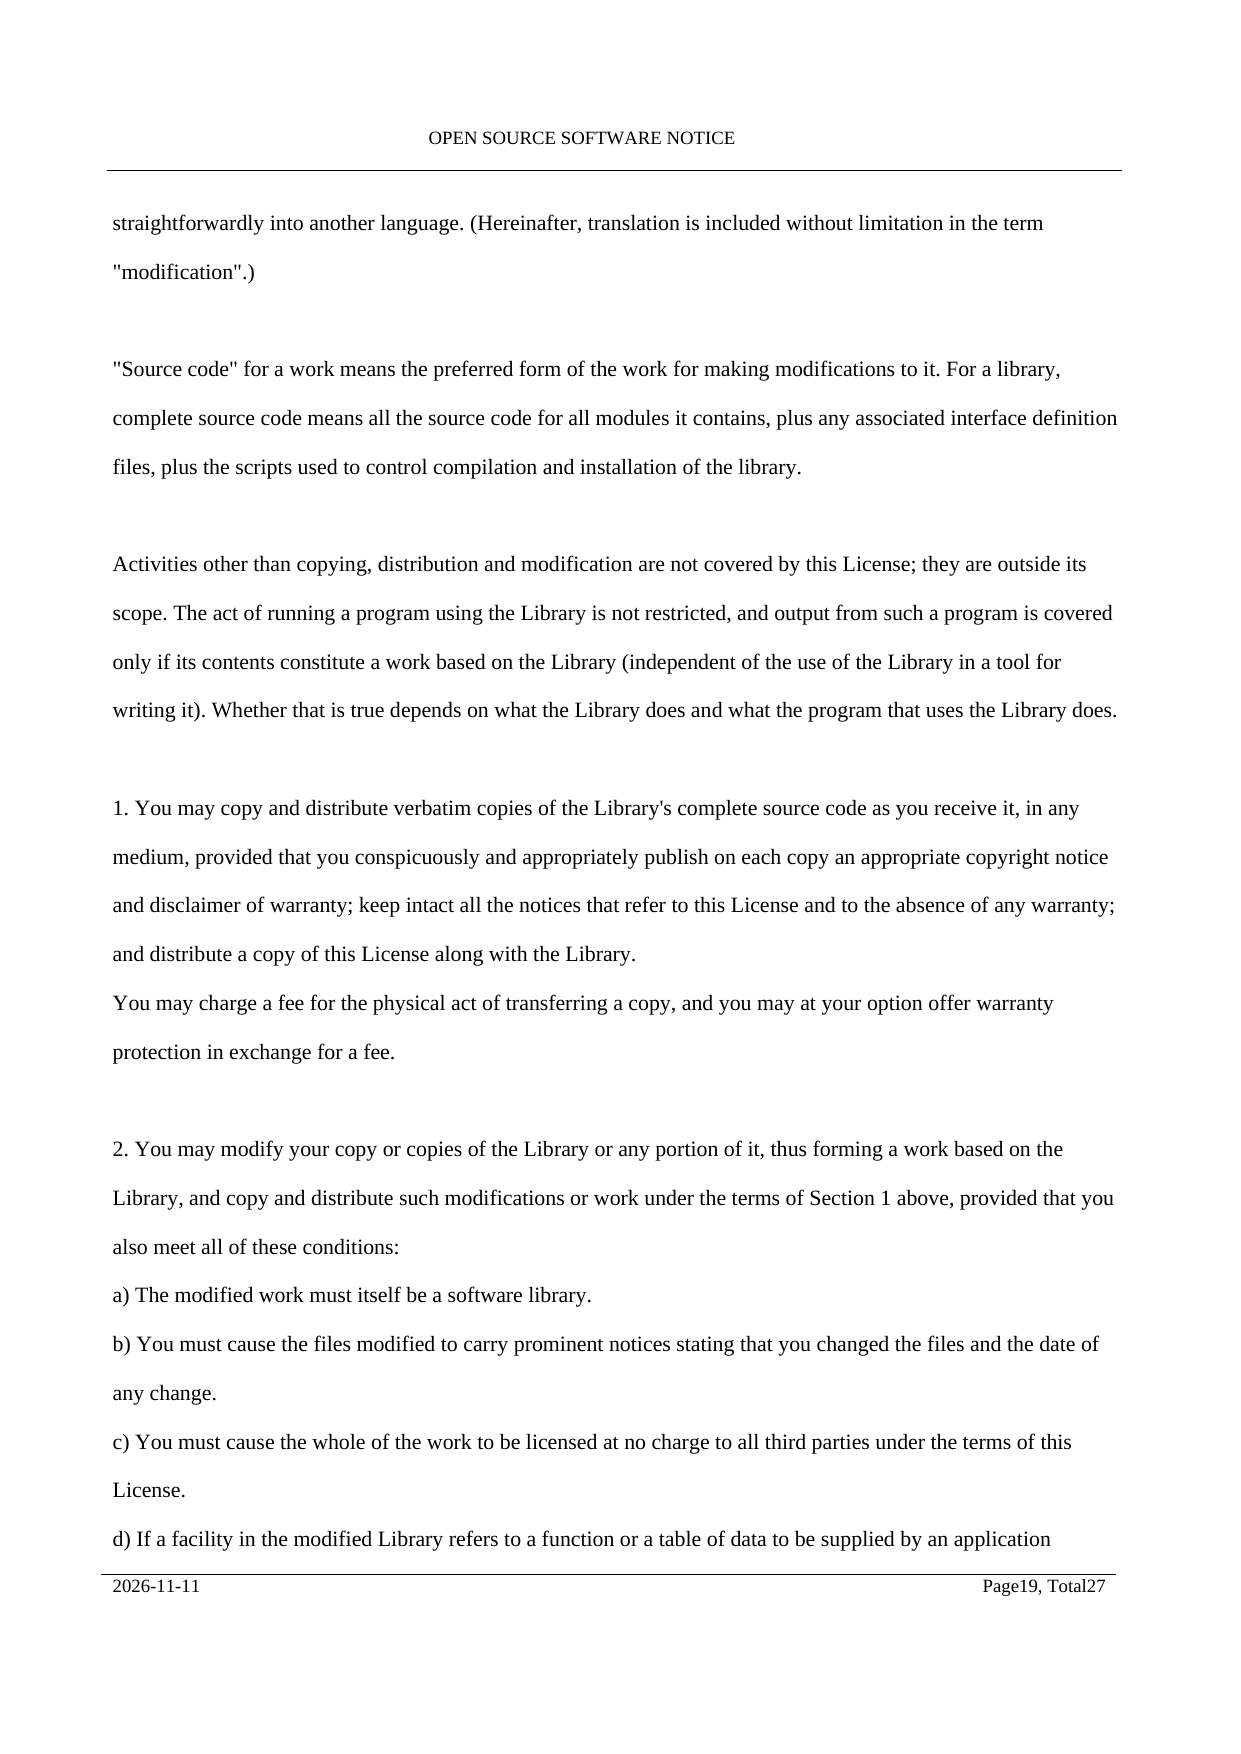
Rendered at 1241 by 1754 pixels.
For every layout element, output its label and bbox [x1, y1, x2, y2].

text [112, 206, 1128, 1555]
